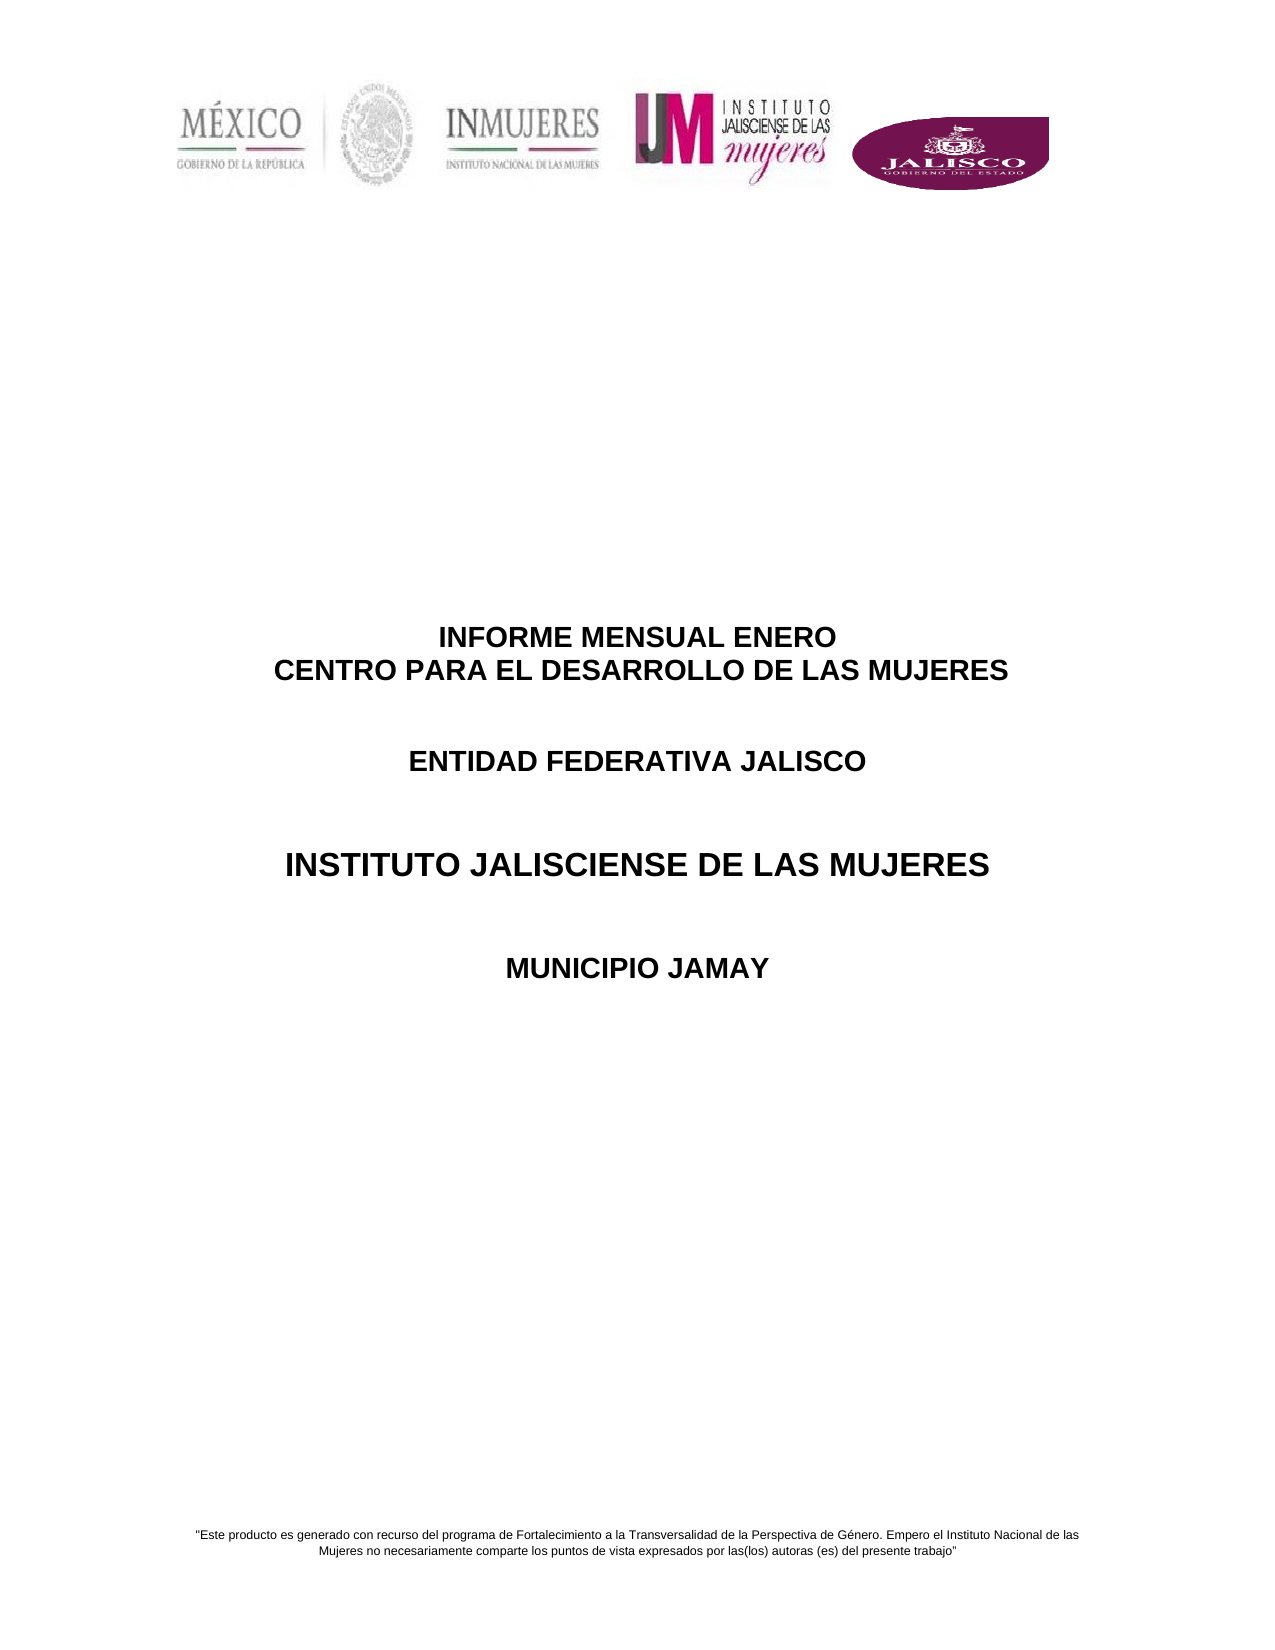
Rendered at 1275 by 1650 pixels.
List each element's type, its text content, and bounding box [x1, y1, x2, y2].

text INSTITUTO JALISCIENSE DE LAS MUJERES [177, 845, 1098, 883]
text INFORME MENSUAL ENERO [177, 620, 1098, 653]
text ENTIDAD FEDERATIVA JALISCO [177, 744, 1098, 778]
text MUNICIPIO JAMAY [177, 951, 1098, 984]
picture [177, 73, 1049, 190]
text CENTRO PARA EL DESARROLLO DE LAS MUJERES [177, 653, 1098, 687]
